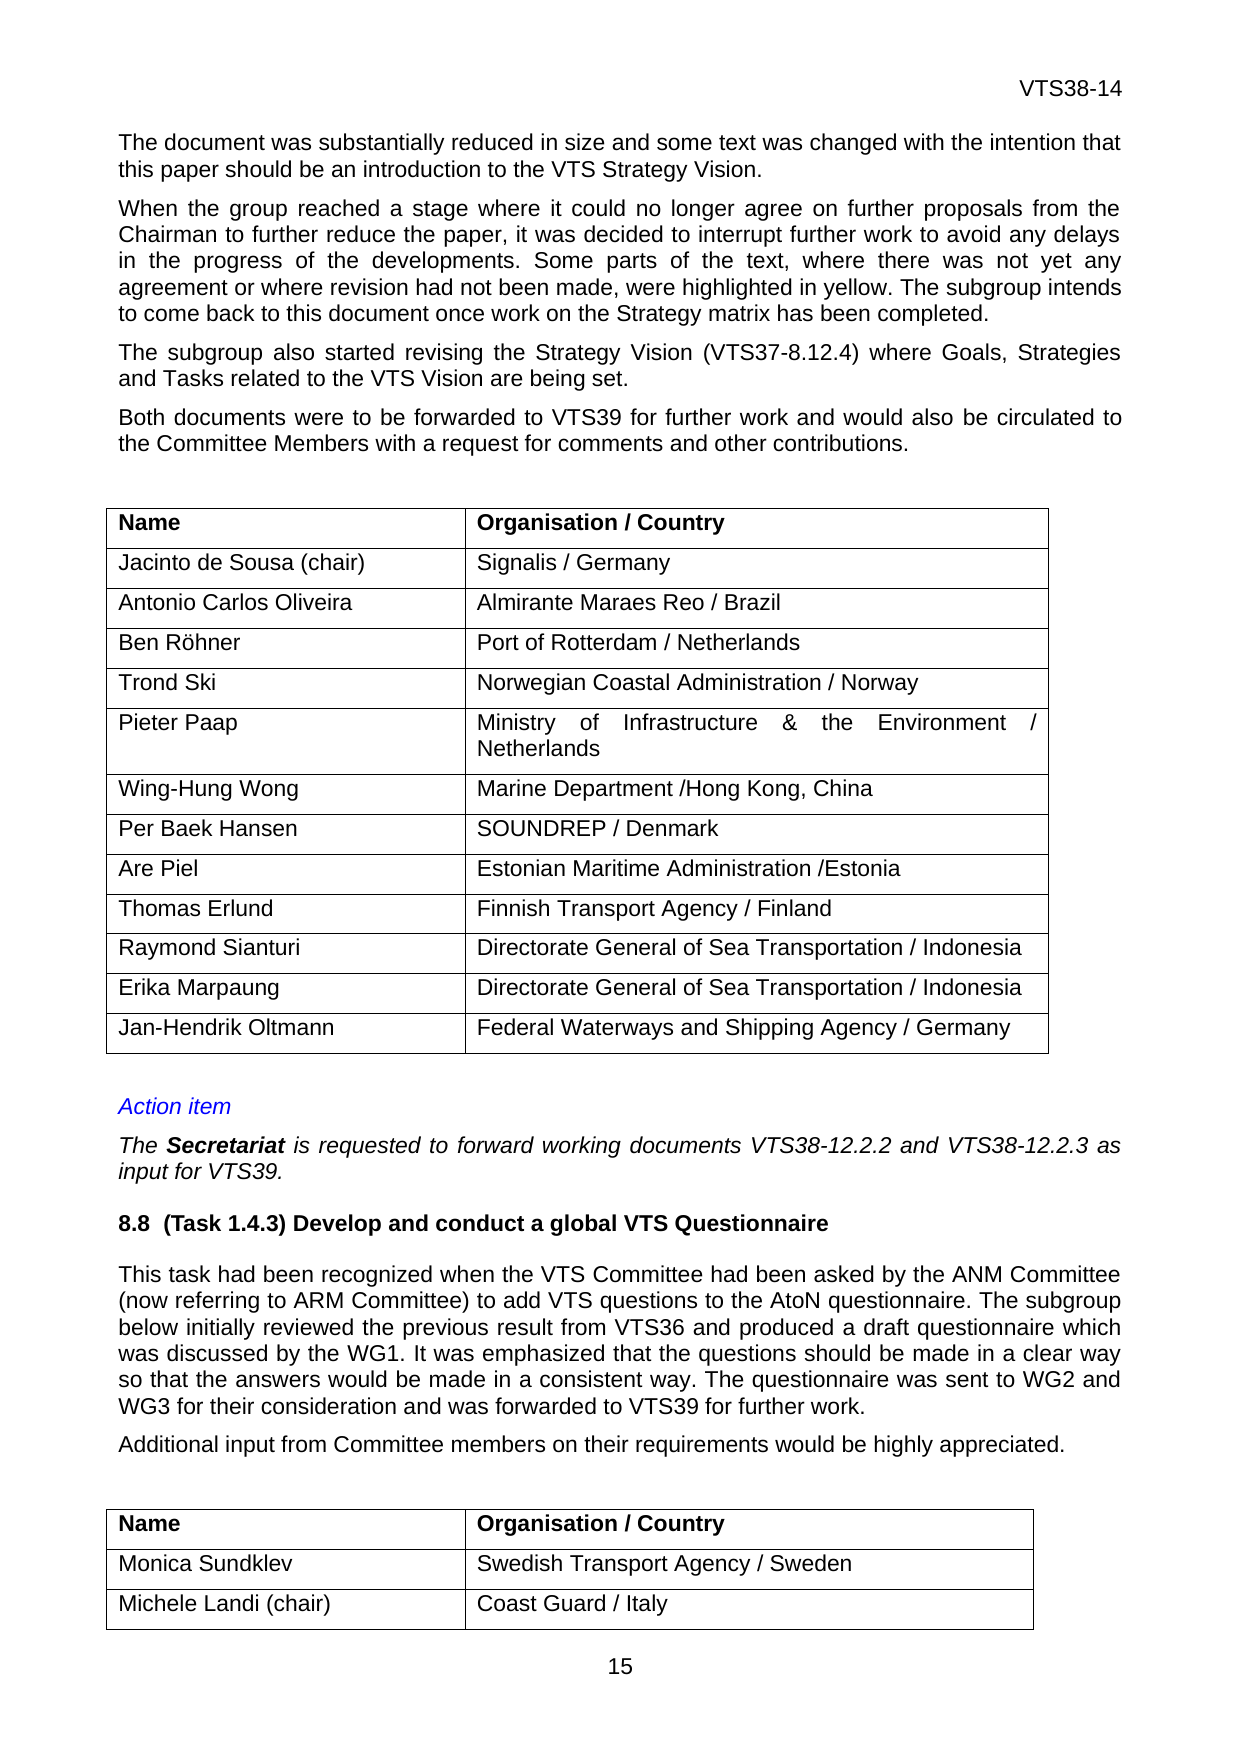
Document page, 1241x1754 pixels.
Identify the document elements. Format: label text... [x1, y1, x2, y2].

table_cell Wing-Hung Wong [107, 775, 465, 814]
table_header Organisation / Country [466, 1510, 1033, 1549]
table_cell Port of Rotterdam / Netherlands [466, 629, 1048, 668]
table_header Name [107, 509, 465, 548]
table_cell Directorate General of Sea Transportation / Indonesia [466, 974, 1048, 1013]
table_cell Ministry of Infrastructure & the Environment / Netherlands [466, 709, 1048, 774]
text Both documents were to be forwarded to VTS39 for further work and would also be circulated to the Committee Members with a request for comments and other contributions. [118, 404, 1122, 457]
table_cell Erika Marpaung [107, 974, 465, 1013]
table_cell Federal Waterways and Shipping Agency / Germany [466, 1014, 1048, 1053]
table_cell Coast Guard / Italy [466, 1590, 1033, 1629]
table_cell Ben Röhner [107, 629, 465, 668]
table_cell Antonio Carlos Oliveira [107, 589, 465, 628]
table_header Name [107, 1510, 465, 1549]
table_cell Almirante Maraes Reo / Brazil [466, 589, 1048, 628]
table_cell Monica Sundklev [107, 1550, 465, 1589]
table_cell Are Piel [107, 855, 465, 893]
text The Secretariat is requested to forward working documents VTS38-12.2.2 and VTS38-12.2.3 as input for VTS39. [118, 1132, 1122, 1184]
text This task had been recognized when the VTS Committee had been asked by the ANM Committee (now referring to ARM Committee) to add VTS questions to the AtoN questionnaire. The subgroup below initially reviewed the previous result from VTS36 and produced a draft questionnaire which was discussed by the WG1. It was emphasized that the questions should be made in a clear way so that the answers would be made in a consistent way. The questionnaire was sent to WG2 and WG3 for their consideration and was forwarded to VTS39 for further work. [118, 1261, 1122, 1419]
table_cell Pieter Paap [107, 709, 465, 774]
table_cell Raymond Sianturi [107, 934, 465, 973]
text Additional input from Committee members on their requirements would be highly appreciated. [118, 1431, 1122, 1458]
text Action item [118, 1093, 1122, 1119]
table_cell Per Baek Hansen [107, 815, 465, 853]
text When the group reached a stage where it could no longer agree on further proposals from the Chairman to further reduce the paper, it was decided to interrupt further work to avoid any delays in the progress of the developments. Some parts of the text, where there was not yet any agreement or where revision had not been made, were highlighted in yellow. The subgroup intends to come back to this document once work on the Strategy matrix has been completed. [118, 194, 1122, 326]
text The document was substantially reduced in size and some text was changed with the intention that this paper should be an introduction to the VTS Strategy Vision. [118, 129, 1122, 182]
table_header Organisation / Country [466, 509, 1048, 548]
table_cell Norwegian Coastal Administration / Norway [466, 669, 1048, 707]
table_cell Signalis / Germany [466, 549, 1048, 588]
table_cell Finnish Transport Agency / Finland [466, 895, 1048, 933]
table_cell Estonian Maritime Administration /Estonia [466, 855, 1048, 893]
table_cell Jan-Hendrik Oltmann [107, 1014, 465, 1053]
text The subgroup also started revising the Strategy Vision (VTS37-8.12.4) where Goals, Strategies and Tasks related to the VTS Vision are being set. [118, 339, 1122, 391]
table_cell Swedish Transport Agency / Sweden [466, 1550, 1033, 1589]
table_cell SOUNDREP / Denmark [466, 815, 1048, 853]
table_cell Jacinto de Sousa (chair) [107, 549, 465, 588]
table_cell Trond Ski [107, 669, 465, 707]
table_cell Directorate General of Sea Transportation / Indonesia [466, 934, 1048, 973]
table_cell Marine Department /Hong Kong, China [466, 775, 1048, 814]
table_cell Michele Landi (chair) [107, 1590, 465, 1629]
subtitle (Task 1.4.3) Develop and conduct a global VTS Questionnaire [118, 1209, 1122, 1236]
table_cell Thomas Erlund [107, 895, 465, 933]
